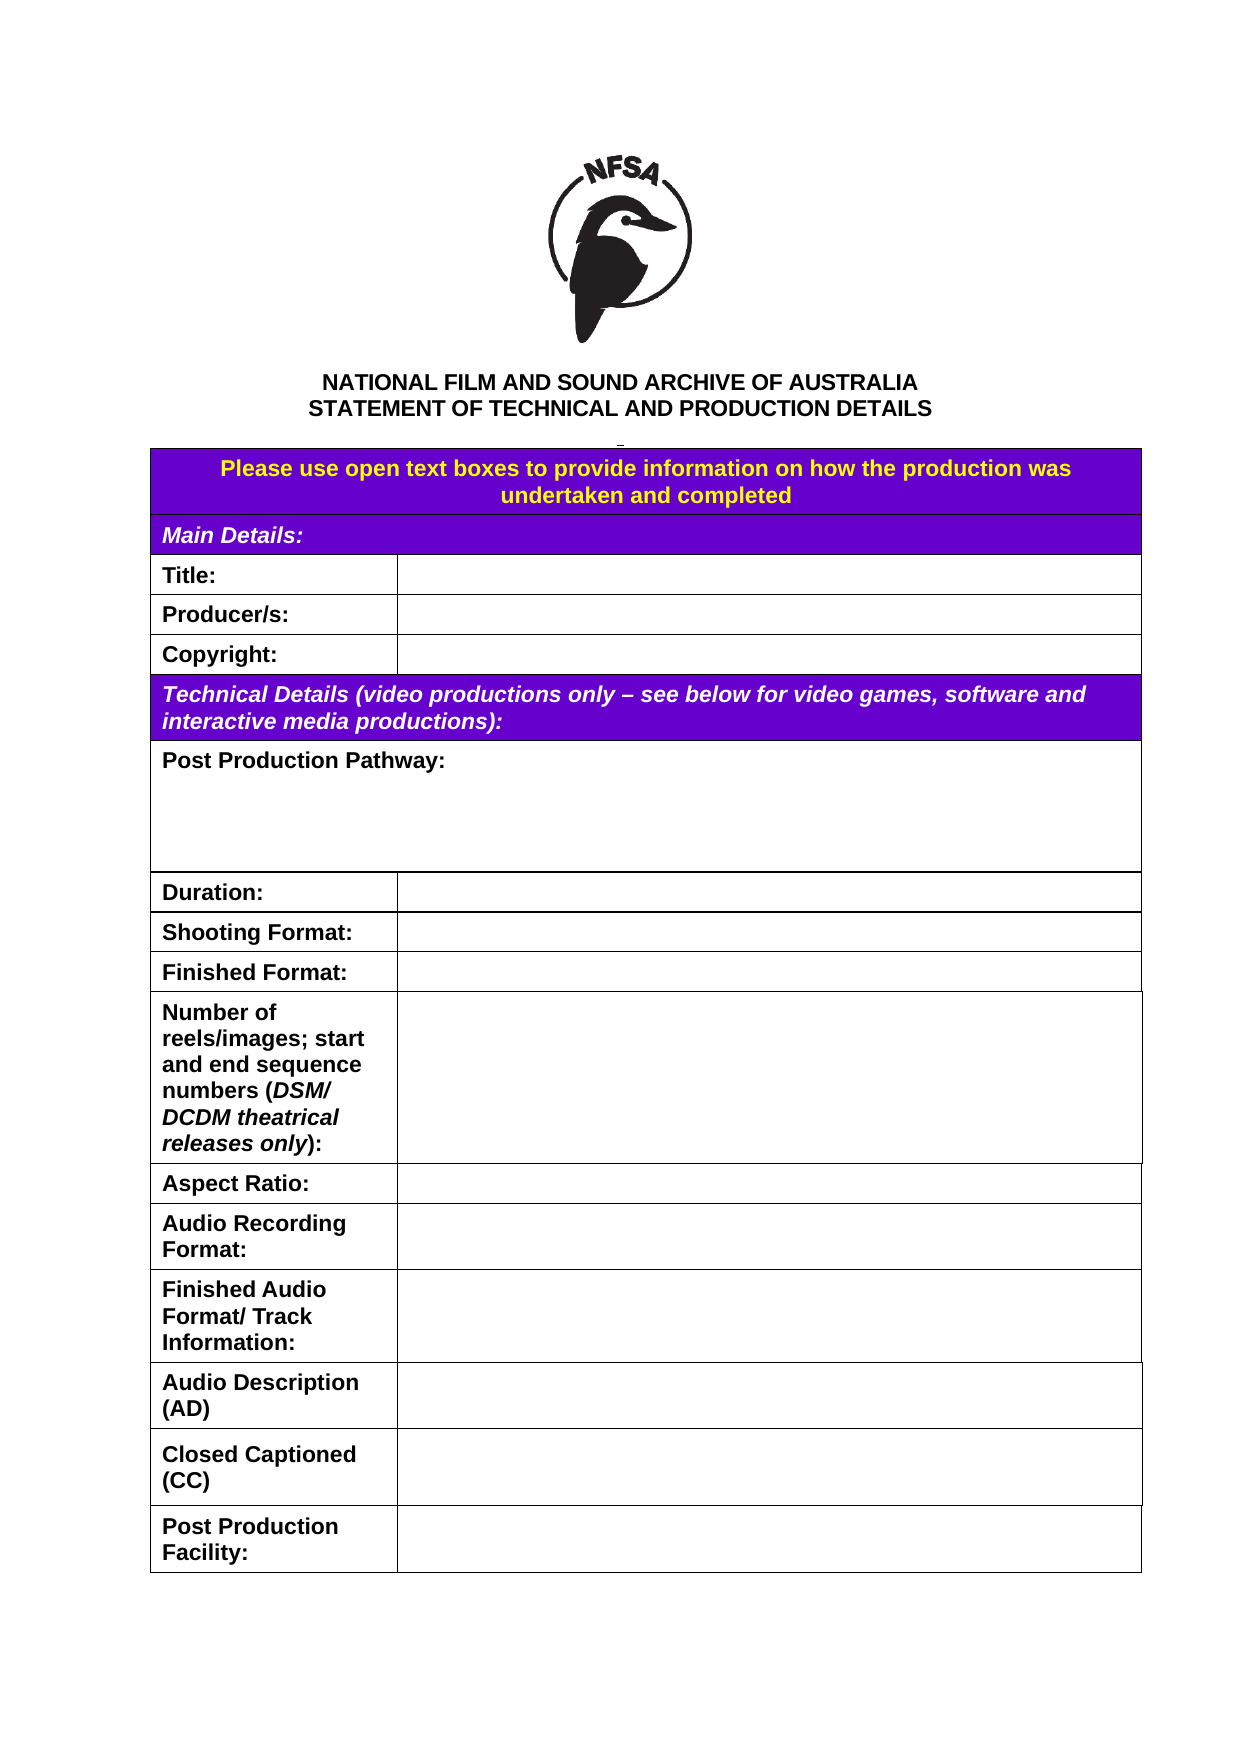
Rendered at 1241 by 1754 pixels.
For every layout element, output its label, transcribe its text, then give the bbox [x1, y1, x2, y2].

table_cell Duration: [151, 873, 397, 911]
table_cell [151, 1506, 397, 1572]
table_cell Title: [151, 555, 397, 594]
table_cell Finished Audio Format/ Track Information: [151, 1270, 397, 1362]
table_cell Main Details: [151, 515, 1141, 554]
table_cell Number of reels/images; start and end sequence numbers (DSM/ DCDM theatrical releases only): [151, 992, 397, 1163]
subtitle STATEMENT OF TECHNICAL AND PRODUCTION DETAILS [150, 395, 1090, 422]
table_cell [398, 1270, 1141, 1362]
subtitle NATIONAL FILM AND SOUND ARCHIVE OF AUSTRALIA [150, 369, 1090, 395]
table_cell Aspect Ratio: [151, 1164, 397, 1203]
table_cell [398, 1164, 1141, 1203]
table_cell [398, 1506, 1141, 1572]
table_cell Technical Details (video productions only – see below for video games, software and interactive media productions): [151, 675, 1141, 740]
table_cell [398, 555, 1141, 594]
table_cell [398, 873, 1141, 911]
table_header Please use open text boxes to provide information on how the production was undertaken and completed [151, 449, 1141, 514]
table_cell [398, 1363, 1142, 1428]
table_cell [398, 913, 1141, 951]
table_cell Closed Captioned (CC) [151, 1429, 397, 1505]
table_cell Shooting Format: [151, 913, 397, 951]
table_cell Audio Description (AD) [151, 1363, 397, 1428]
table_cell Audio Recording Format: [151, 1204, 397, 1269]
table_cell [398, 1429, 1142, 1505]
table_cell [398, 595, 1141, 634]
table_cell Finished Format: [151, 952, 397, 991]
table_cell [398, 635, 1141, 674]
table_cell [398, 992, 1142, 1163]
table_cell Producer/s: [151, 595, 397, 634]
table_cell Copyright: [151, 635, 397, 674]
table_cell [398, 952, 1141, 991]
table_cell [398, 1204, 1141, 1269]
table_cell Post Production Pathway: [151, 741, 1141, 871]
picture [548, 155, 692, 343]
